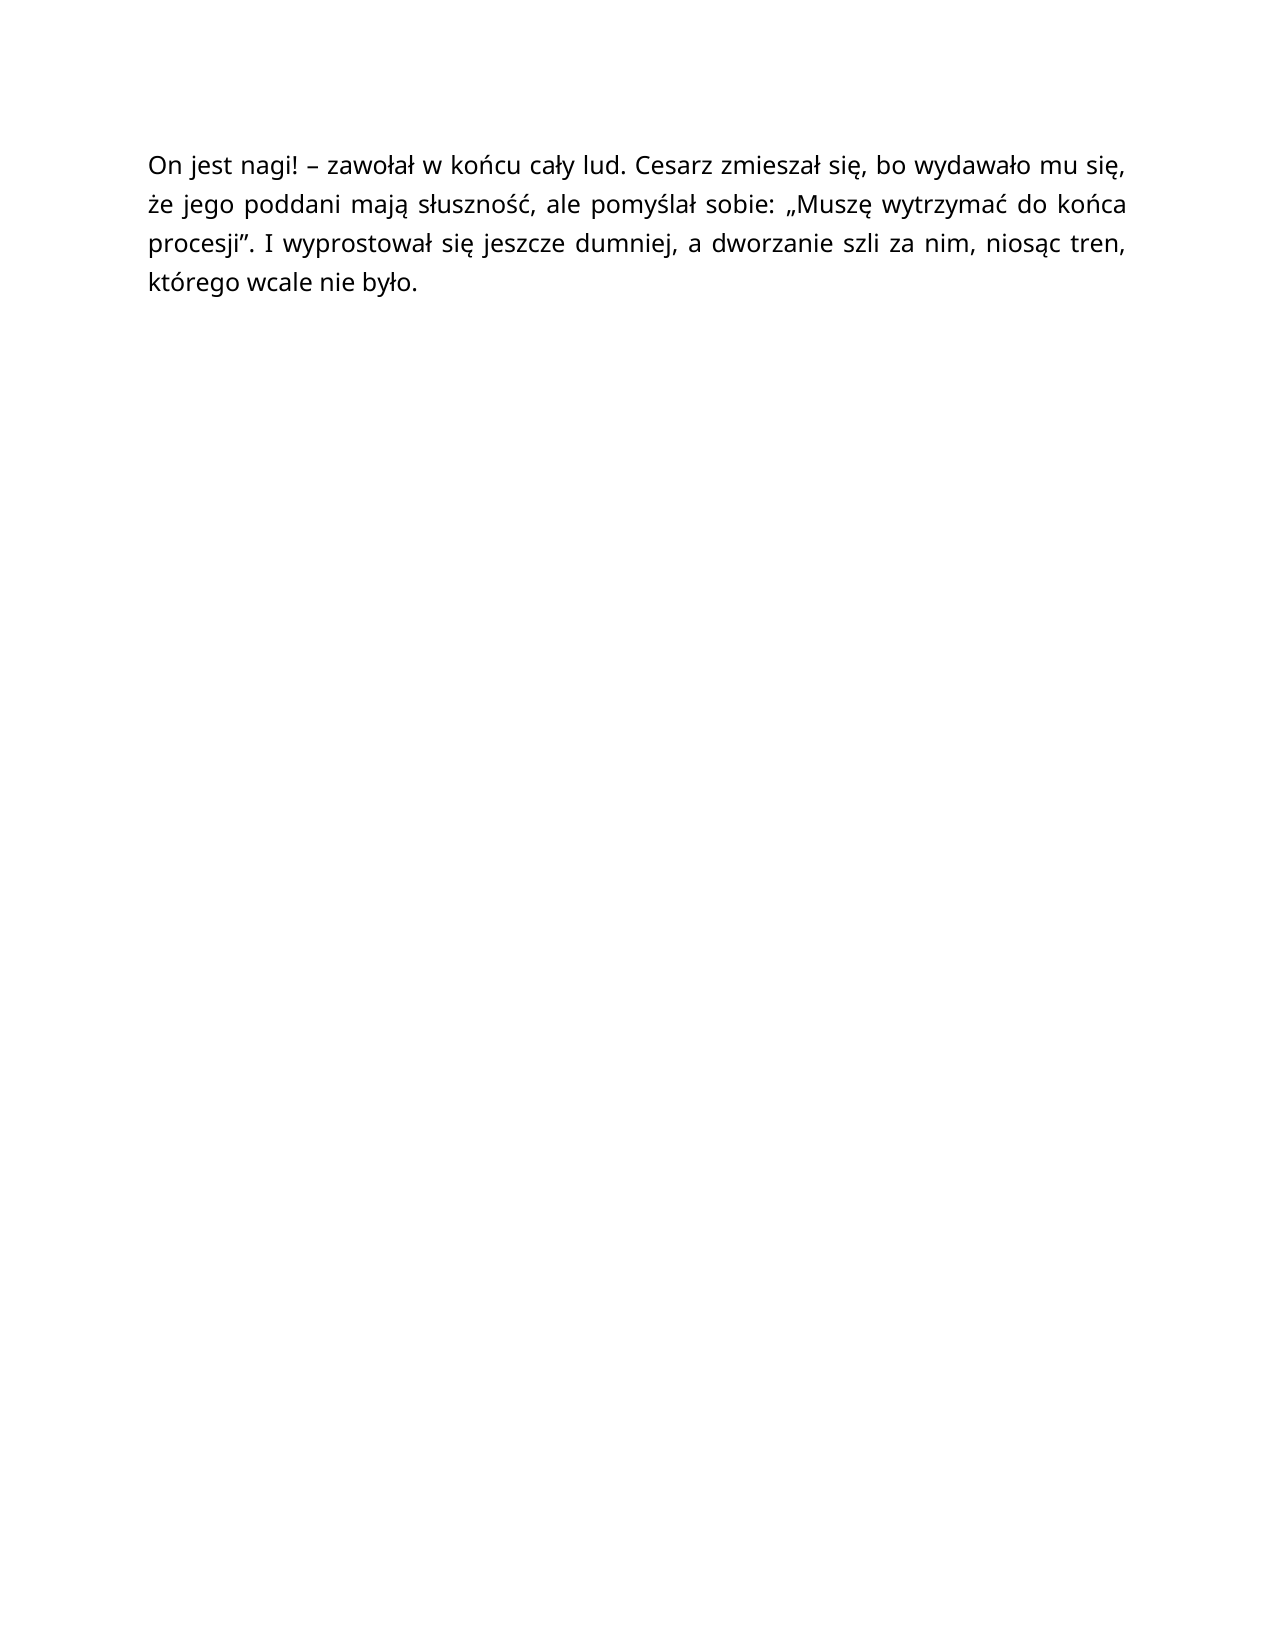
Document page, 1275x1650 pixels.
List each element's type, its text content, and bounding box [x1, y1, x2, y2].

text On jest nagi! – zawołał w końcu cały lud. Cesarz zmieszał się, bo wydawało mu się, że jego poddani mają słuszność, ale pomyślał sobie: „Muszę wytrzymać do końca procesji”. I wyprostował się jeszcze dumniej, a dworzanie szli za nim, niosąc tren, którego wcale nie było. [148, 148, 1127, 299]
